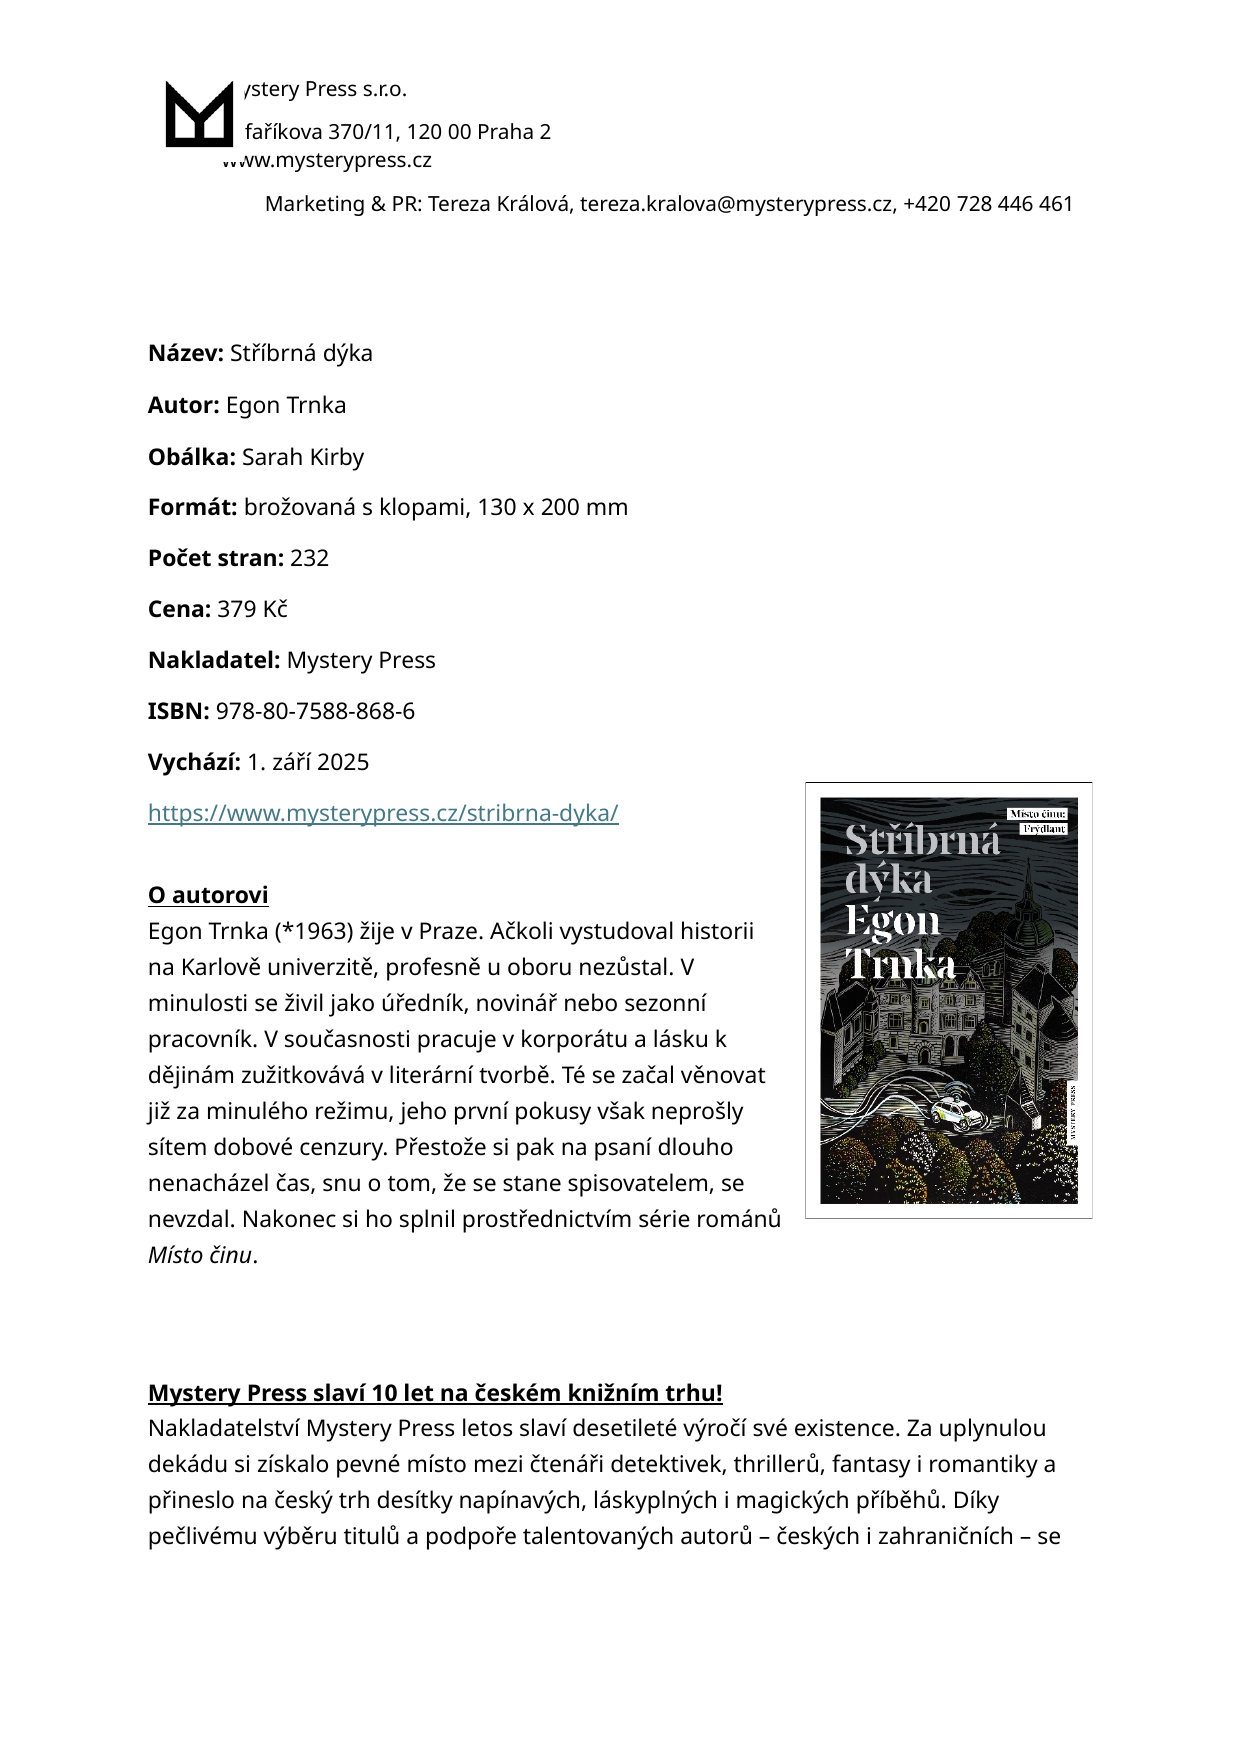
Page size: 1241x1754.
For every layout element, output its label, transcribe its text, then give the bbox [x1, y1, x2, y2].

text Cena: 379 Kč [148, 593, 1093, 624]
text Vychází: 1. září 2025 [148, 746, 1093, 777]
text Nakladatel: Mystery Press [148, 644, 1093, 675]
text Mystery Press slaví 10 let na českém knižním trhu! [148, 1376, 1093, 1408]
text ISBN: 978-80-7588-868-6 [148, 695, 1093, 726]
text O autorovi [148, 879, 805, 911]
picture [147, 60, 244, 160]
text Autor: Egon Trnka [148, 389, 1093, 421]
text Obálka: Sarah Kirby [148, 440, 1093, 472]
picture [805, 782, 1093, 1219]
text Egon Trnka (*1963) žije v Praze. Ačkoli vystudoval historii na Karlově univerzitě, profesně u oboru nezůstal. V minulosti se živil jako úředník, novinář nebo sezonní pracovník. V současnosti pracuje v korporátu a lásku k dějinám zužitkovává v literární tvorbě. Té se začal věnovat již za minulého režimu, jeho první pokusy však neprošly sítem dobové cenzury. Přestože si pak na psaní dlouho nenacházel čas, snu o tom, že se stane spisovatelem, se nevzdal. Nakonec si ho splnil prostřednictvím série románů Místo činu. [148, 915, 1093, 1270]
text Název: Stříbrná dýka [148, 337, 1093, 368]
text https://www.mysterypress.cz/stribrna-dyka/ [148, 797, 805, 828]
text Počet stran: 232 [148, 542, 1093, 573]
text Formát: brožovaná s klopami, 130 x 200 mm [148, 491, 1093, 523]
